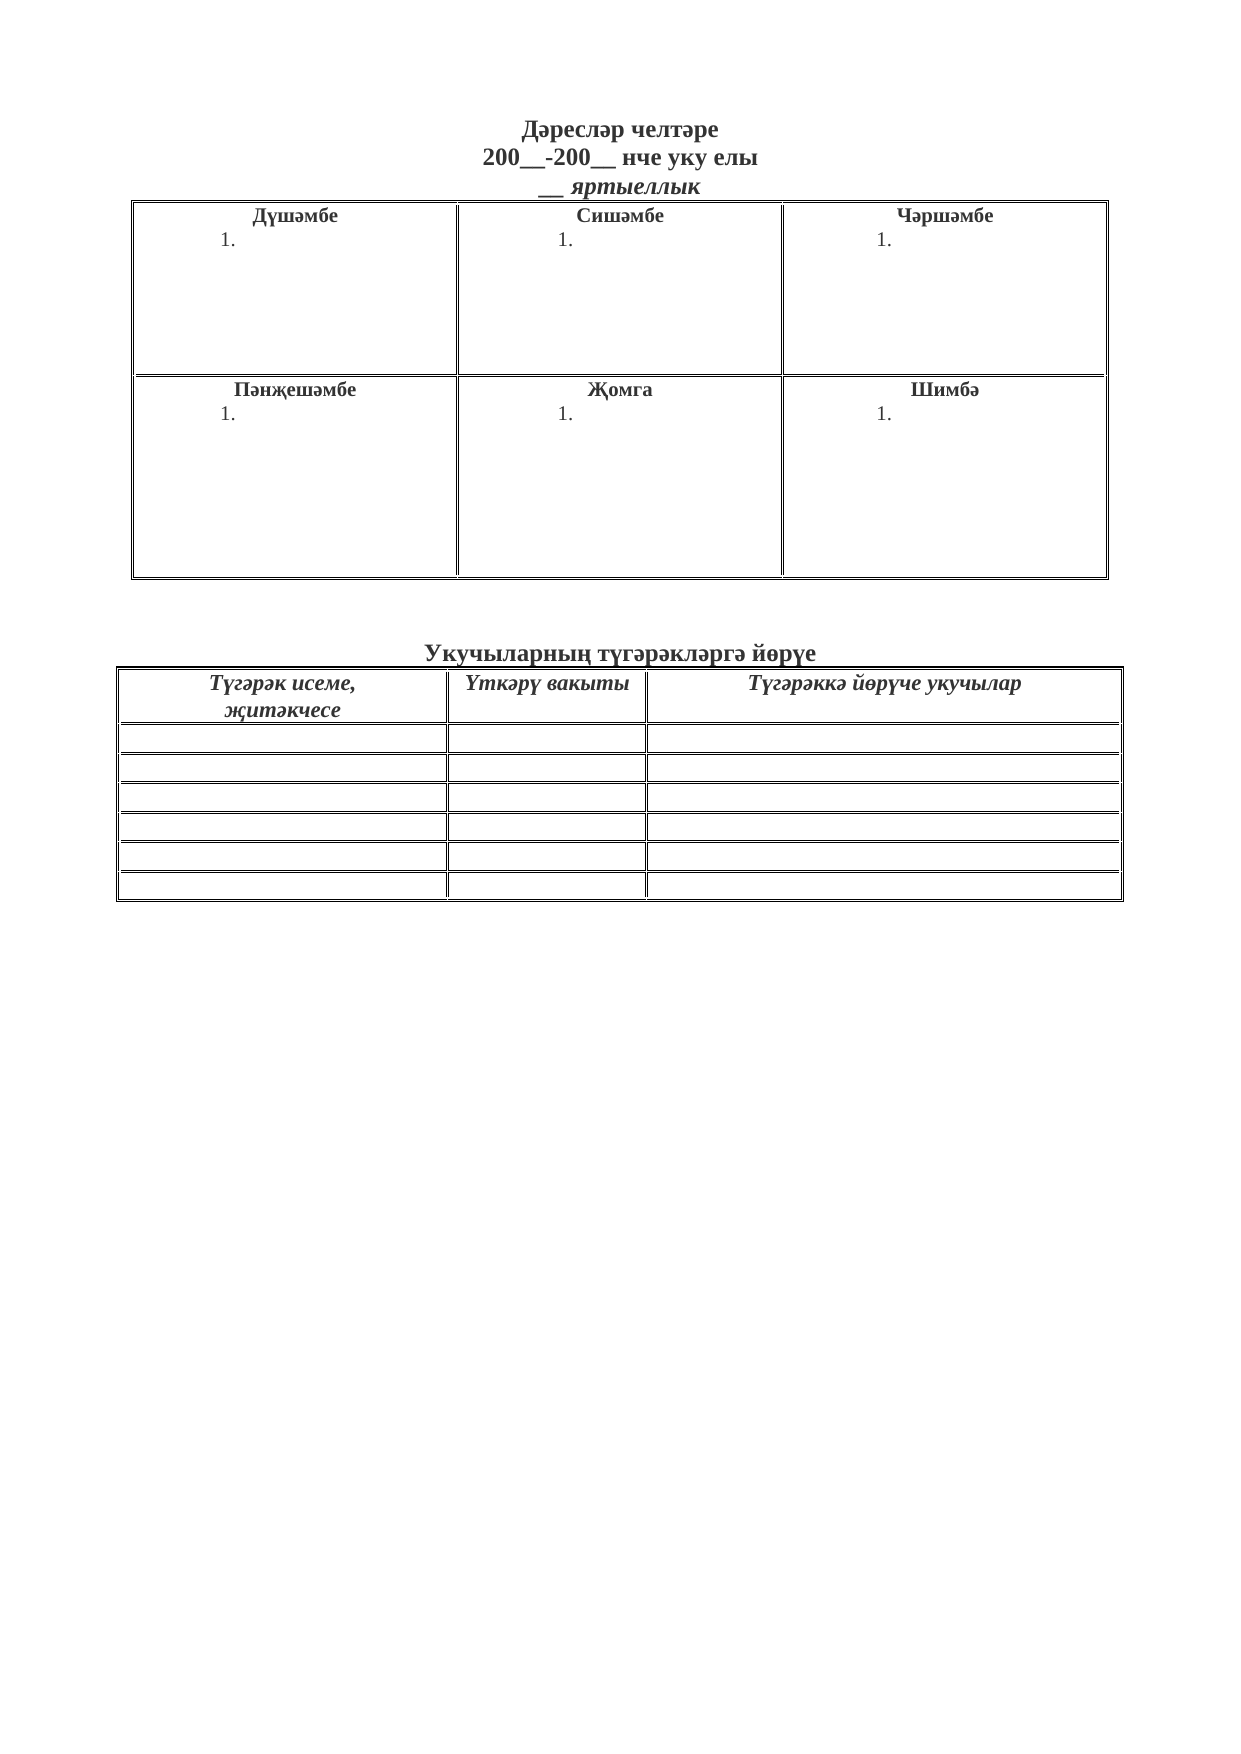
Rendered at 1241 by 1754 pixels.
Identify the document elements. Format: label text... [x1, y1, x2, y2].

table_cell [648, 752, 1121, 781]
table_header Түгәрәккә йөрүче укучылар [647, 670, 1121, 722]
table_header Түгәрәк исеме, җитәкчесе [119, 668, 448, 722]
table_cell Җомга 1. [458, 377, 782, 577]
table_cell [647, 870, 1121, 899]
table_cell [647, 840, 1123, 869]
table_cell [449, 755, 645, 781]
table_cell [449, 784, 645, 811]
table_cell Пәнҗешәмбе 1. [133, 374, 458, 577]
table_header Үткәрү вакыты [448, 668, 647, 722]
table_cell Шимбә 1. [783, 374, 1107, 577]
table_cell [648, 811, 1121, 840]
table_cell [119, 752, 446, 781]
table_cell [449, 843, 645, 869]
table_cell [119, 811, 446, 840]
table_cell [647, 781, 1123, 811]
table_header Сишәмбе 1. [458, 203, 782, 374]
text __ яртыеллык [89, 171, 1152, 200]
text Укучыларның түгәрәкләргә йөрүе [89, 638, 1152, 666]
table_header Дүшәмбе 1. [133, 201, 458, 374]
table_cell [118, 840, 448, 869]
text 200__-200__ нче уку елы [89, 142, 1152, 171]
table_cell [647, 722, 1123, 752]
table_cell [449, 725, 645, 752]
table_cell [118, 781, 448, 811]
table_cell [449, 814, 645, 840]
table_cell [119, 870, 448, 899]
table_cell [448, 870, 647, 899]
table_cell [118, 722, 448, 752]
table_header Чәршәмбе 1. [783, 203, 1106, 374]
text Дәресләр челтәре [89, 114, 1152, 142]
